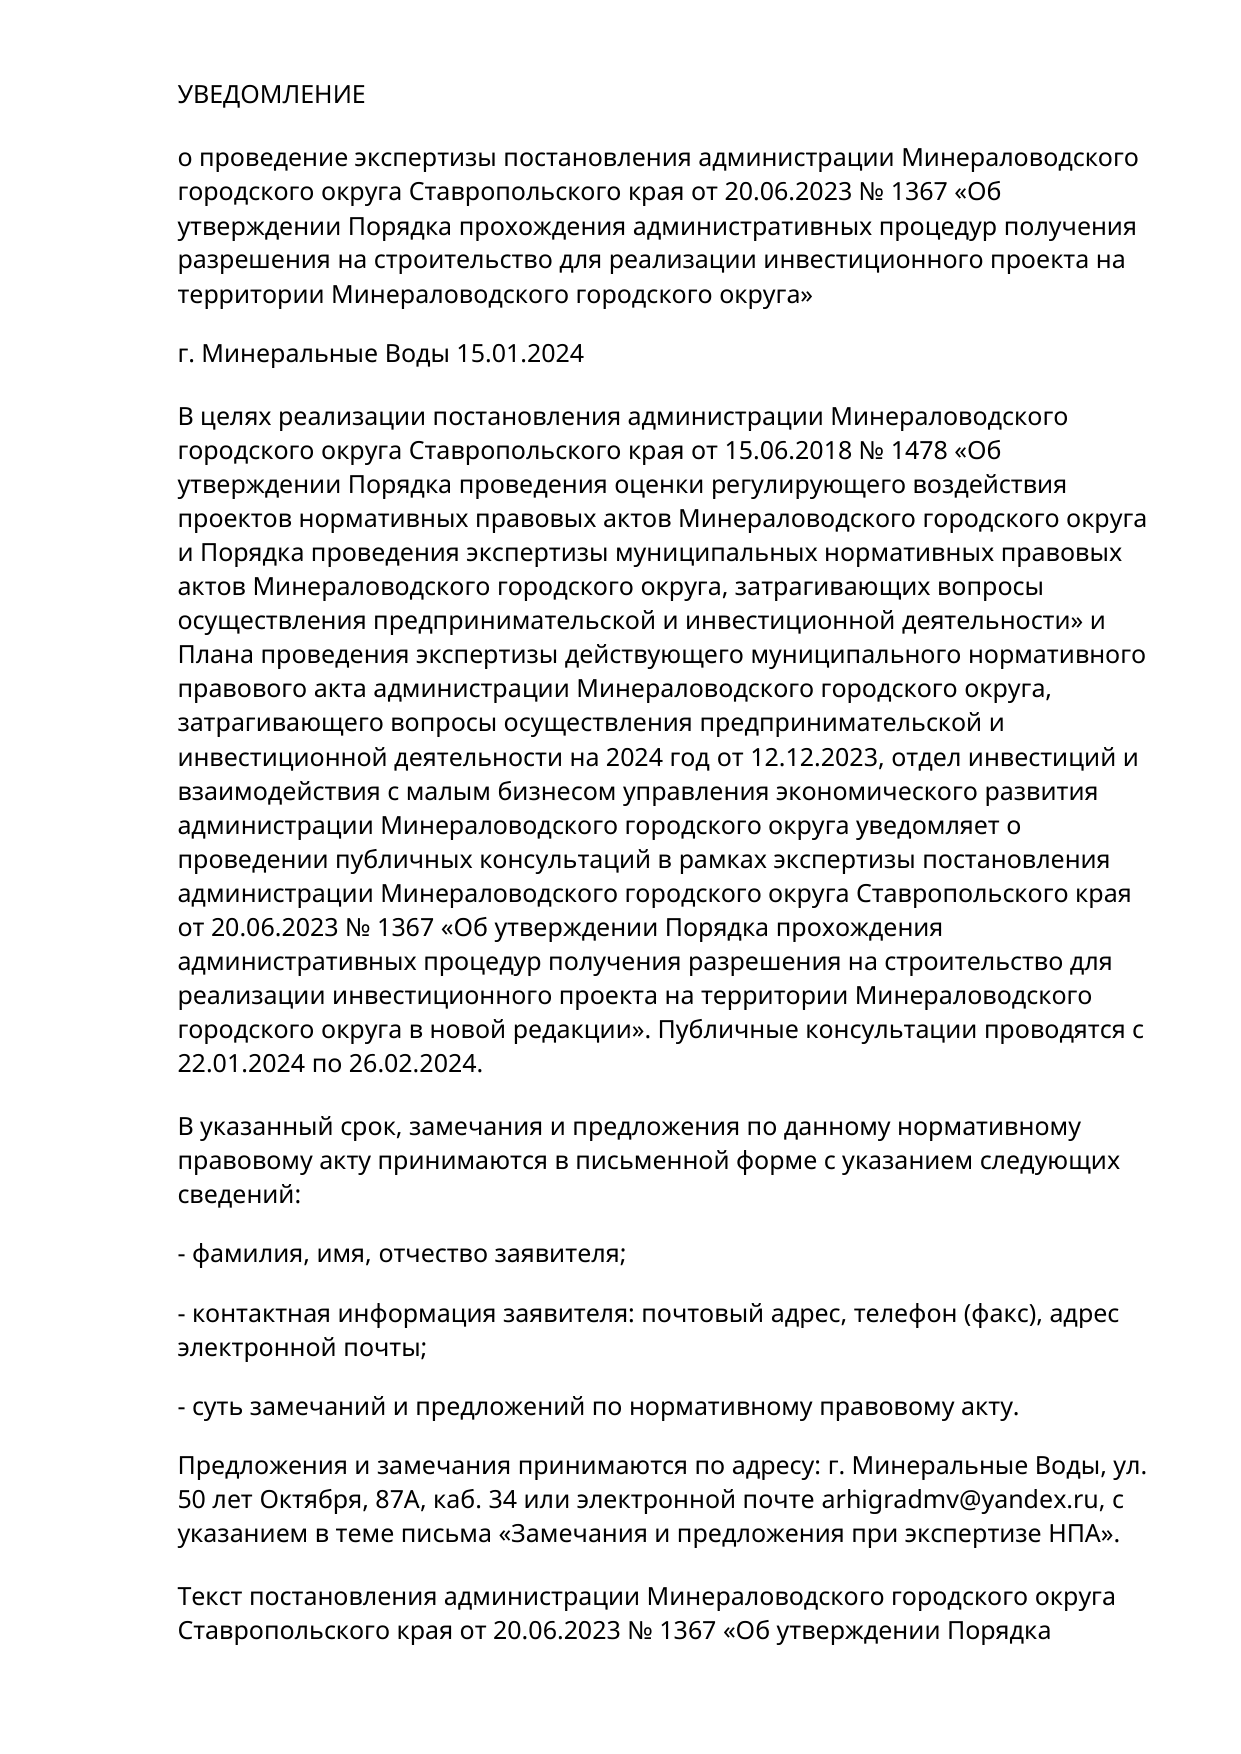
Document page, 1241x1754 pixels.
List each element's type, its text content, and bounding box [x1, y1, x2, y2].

text В целях реализации постановления администрации Минераловодского городского округа Ставропольского края от 15.06.2018 № 1478 «Об утверждении Порядка проведения оценки регулирующего воздействия проектов нормативных правовых актов Минераловодского городского округа и Порядка проведения экспертизы муниципальных нормативных правовых актов Минераловодского городского округа, затрагивающих вопросы осуществления предпринимательской и инвестиционной деятельности» и Плана проведения экспертизы действующего муниципального нормативного правового акта администрации Минераловодского городского округа, затрагивающего вопросы осуществления предпринимательской и инвестиционной деятельности на 2024 год от 12.12.2023, отдел инвестиций и взаимодействия с малым бизнесом управления экономического развития администрации Минераловодского городского округа уведомляет о проведении публичных консультаций в рамках экспертизы постановления администрации Минераловодского городского округа Ставропольского края от 20.06.2023 № 1367 «Об утверждении Порядка прохождения административных процедур получения разрешения на строительство для реализации инвестиционного проекта на территории Минераловодского городского округа в новой редакции». Публичные консультации проводятся с 22.01.2024 по 26.02.2024. [177, 398, 1152, 1080]
text о проведение экспертизы постановления администрации Минераловодского городского округа Ставропольского края от 20.06.2023 № 1367 «Об утверждении Порядка прохождения административных процедур получения разрешения на строительство для реализации инвестиционного проекта на территории Минераловодского городского округа» [177, 140, 1152, 310]
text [177, 1579, 1152, 1647]
text Предложения и замечания принимаются по адресу: г. Минеральные Воды, ул. 50 лет Октября, 87А, каб. 34 или электронной почте arhigradmv@yandex.ru, с указанием в теме письма «Замечания и предложения при экспертизе НПА». [177, 1447, 1152, 1549]
text В указанный срок, замечания и предложения по данному нормативному правовому акту принимаются в письменной форме с указанием следующих сведений: [177, 1109, 1152, 1211]
text УВЕДОМЛЕНИЕ [177, 77, 1152, 111]
text - фамилия, имя, отчество заявителя; [177, 1236, 1152, 1270]
text - суть замечаний и предложений по нормативному правовому акту. [177, 1388, 1152, 1422]
text г. Минеральные Воды 15.01.2024 [177, 335, 1152, 369]
text - контактная информация заявителя: почтовый адрес, телефон (факс), адрес электронной почты; [177, 1295, 1152, 1363]
